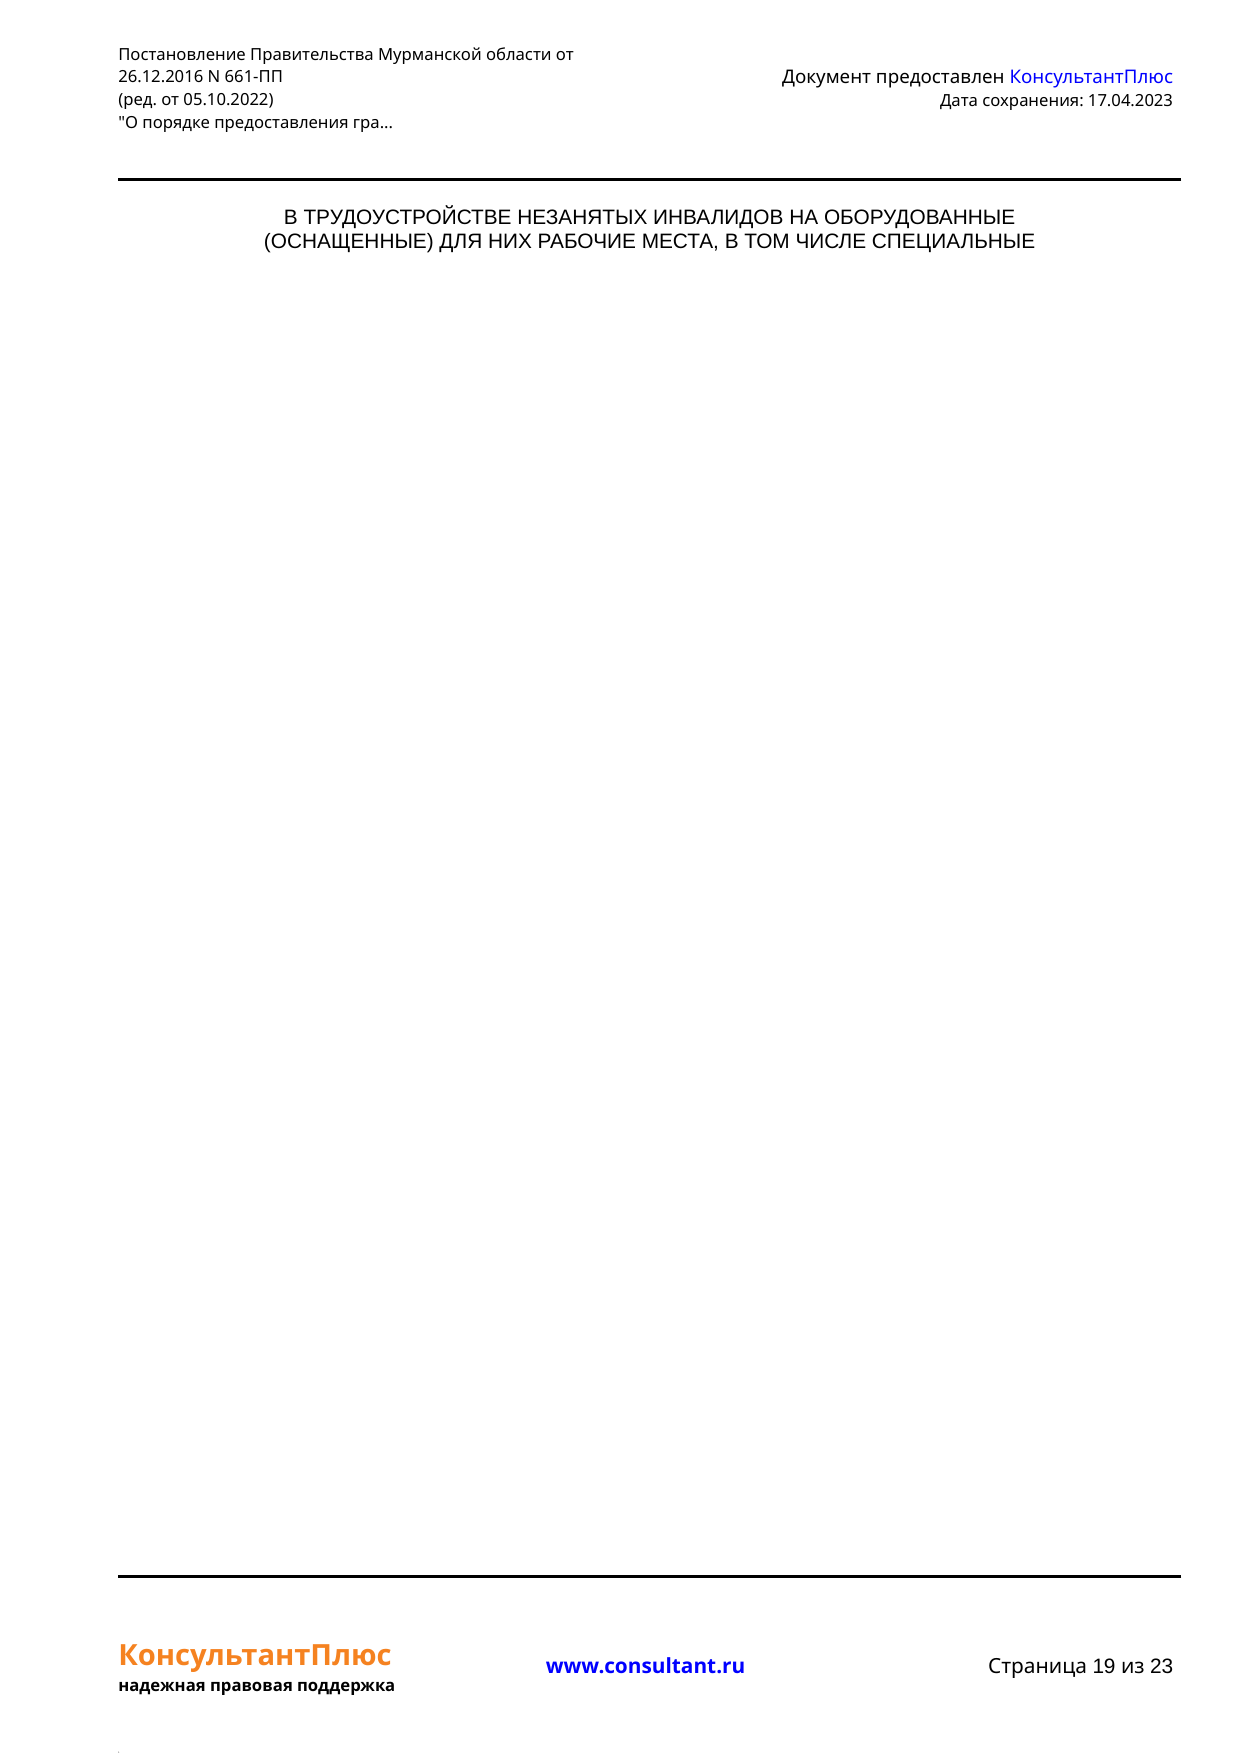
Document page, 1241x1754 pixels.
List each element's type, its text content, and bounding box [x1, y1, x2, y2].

text (ОСНАЩЕННЫЕ) ДЛЯ НИХ РАБОЧИЕ МЕСТА, В ТОМ ЧИСЛЕ СПЕЦИАЛЬНЫЕ [118, 229, 1181, 253]
text В ТРУДОУСТРОЙСТВЕ НЕЗАНЯТЫХ ИНВАЛИДОВ НА ОБОРУДОВАННЫЕ [118, 205, 1181, 229]
